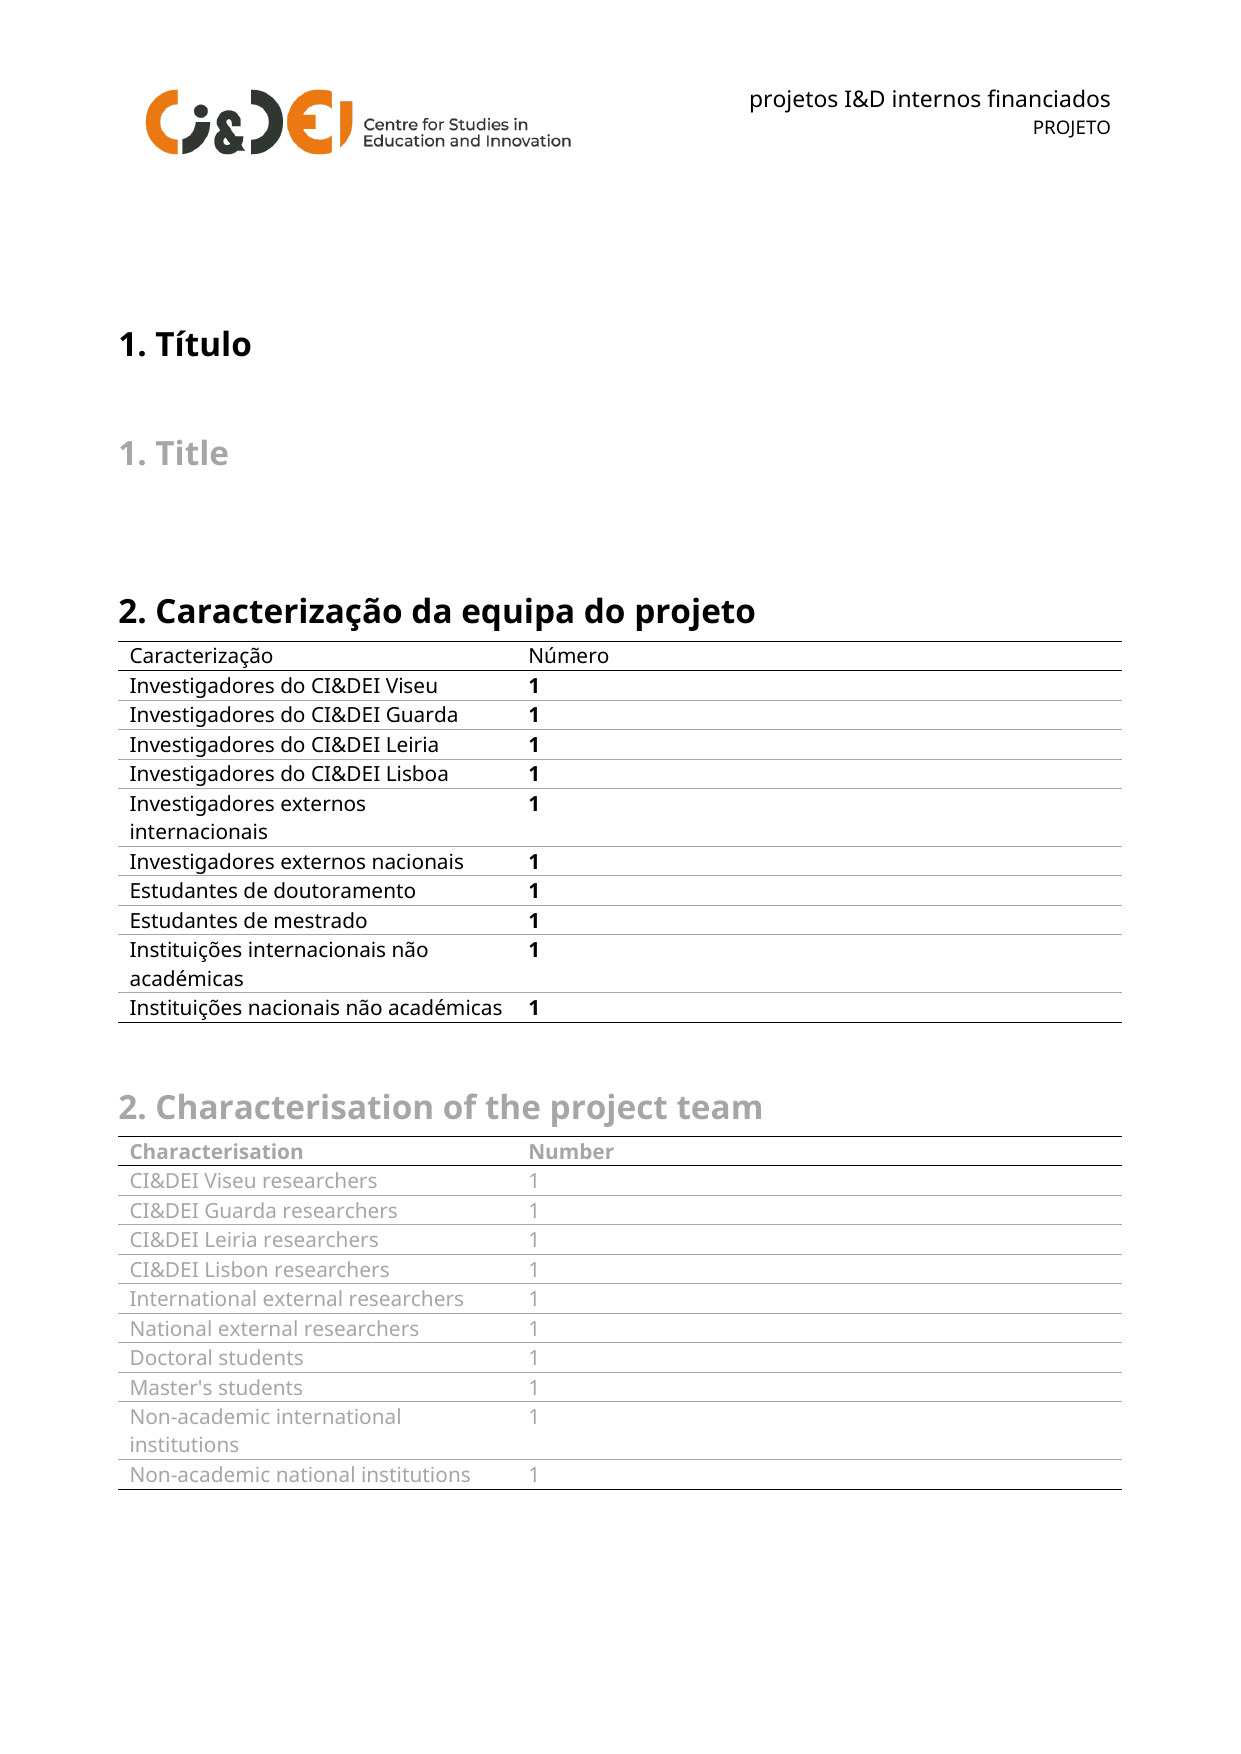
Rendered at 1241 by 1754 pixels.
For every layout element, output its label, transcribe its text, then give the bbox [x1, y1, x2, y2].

table_cell Investigadores externos internacionais [118, 789, 517, 846]
table_cell CI&DEI Leiria researchers [118, 1225, 517, 1254]
table_cell National external researchers [118, 1314, 517, 1342]
table_cell 1 [517, 906, 1122, 934]
table_cell 1 [517, 1343, 1122, 1372]
table_cell 1 [517, 1255, 1122, 1283]
table_cell Investigadores do CI&DEI Leiria [118, 730, 517, 758]
subtitle 1. Título [118, 320, 1122, 366]
table_cell 1 [517, 993, 1122, 1022]
table_header Characterisation [118, 1137, 517, 1165]
table_header Caracterização [118, 642, 517, 670]
table_cell 1 [517, 1225, 1122, 1254]
table_cell 1 [517, 701, 1122, 729]
table_cell Investigadores do CI&DEI Viseu [118, 671, 517, 699]
table_cell CI&DEI Viseu researchers [118, 1166, 517, 1195]
subtitle 1. Title [118, 430, 1122, 476]
table_cell Instituições internacionais não académicas [118, 935, 517, 992]
table_header Number [517, 1137, 1122, 1165]
table_header Número [517, 642, 1122, 670]
table_cell 1 [517, 1460, 1122, 1488]
table_cell 1 [517, 1402, 1122, 1459]
table_cell Doctoral students [118, 1343, 517, 1372]
table_cell 1 [517, 935, 1122, 992]
table_cell Non-academic national institutions [118, 1460, 517, 1488]
table_cell 1 [517, 1196, 1122, 1224]
table_cell Non-academic international institutions [118, 1402, 517, 1459]
subtitle 2. Caracterização da equipa do projeto [118, 588, 1122, 634]
table_cell 1 [517, 1284, 1122, 1313]
table_cell CI&DEI Guarda researchers [118, 1196, 517, 1224]
picture [129, 73, 586, 171]
table_cell 1 [517, 789, 1122, 846]
table_cell Instituições nacionais não académicas [118, 993, 517, 1022]
table_cell 1 [517, 1373, 1122, 1401]
table_cell 1 [517, 760, 1122, 788]
table_cell 1 [517, 730, 1122, 758]
subtitle 2. Characterisation of the project team [118, 1084, 1122, 1129]
table_cell 1 [517, 1314, 1122, 1342]
table_cell Estudantes de doutoramento [118, 876, 517, 905]
table_cell Investigadores do CI&DEI Guarda [118, 701, 517, 729]
table_cell 1 [517, 876, 1122, 905]
table_cell CI&DEI Lisbon researchers [118, 1255, 517, 1283]
table_cell Master's students [118, 1373, 517, 1401]
table_cell International external researchers [118, 1284, 517, 1313]
table_cell Investigadores do CI&DEI Lisboa [118, 760, 517, 788]
table_cell 1 [517, 847, 1122, 875]
table_cell 1 [517, 1166, 1122, 1195]
table_cell Investigadores externos nacionais [118, 847, 517, 875]
table_cell 1 [517, 671, 1122, 699]
table_cell Estudantes de mestrado [118, 906, 517, 934]
